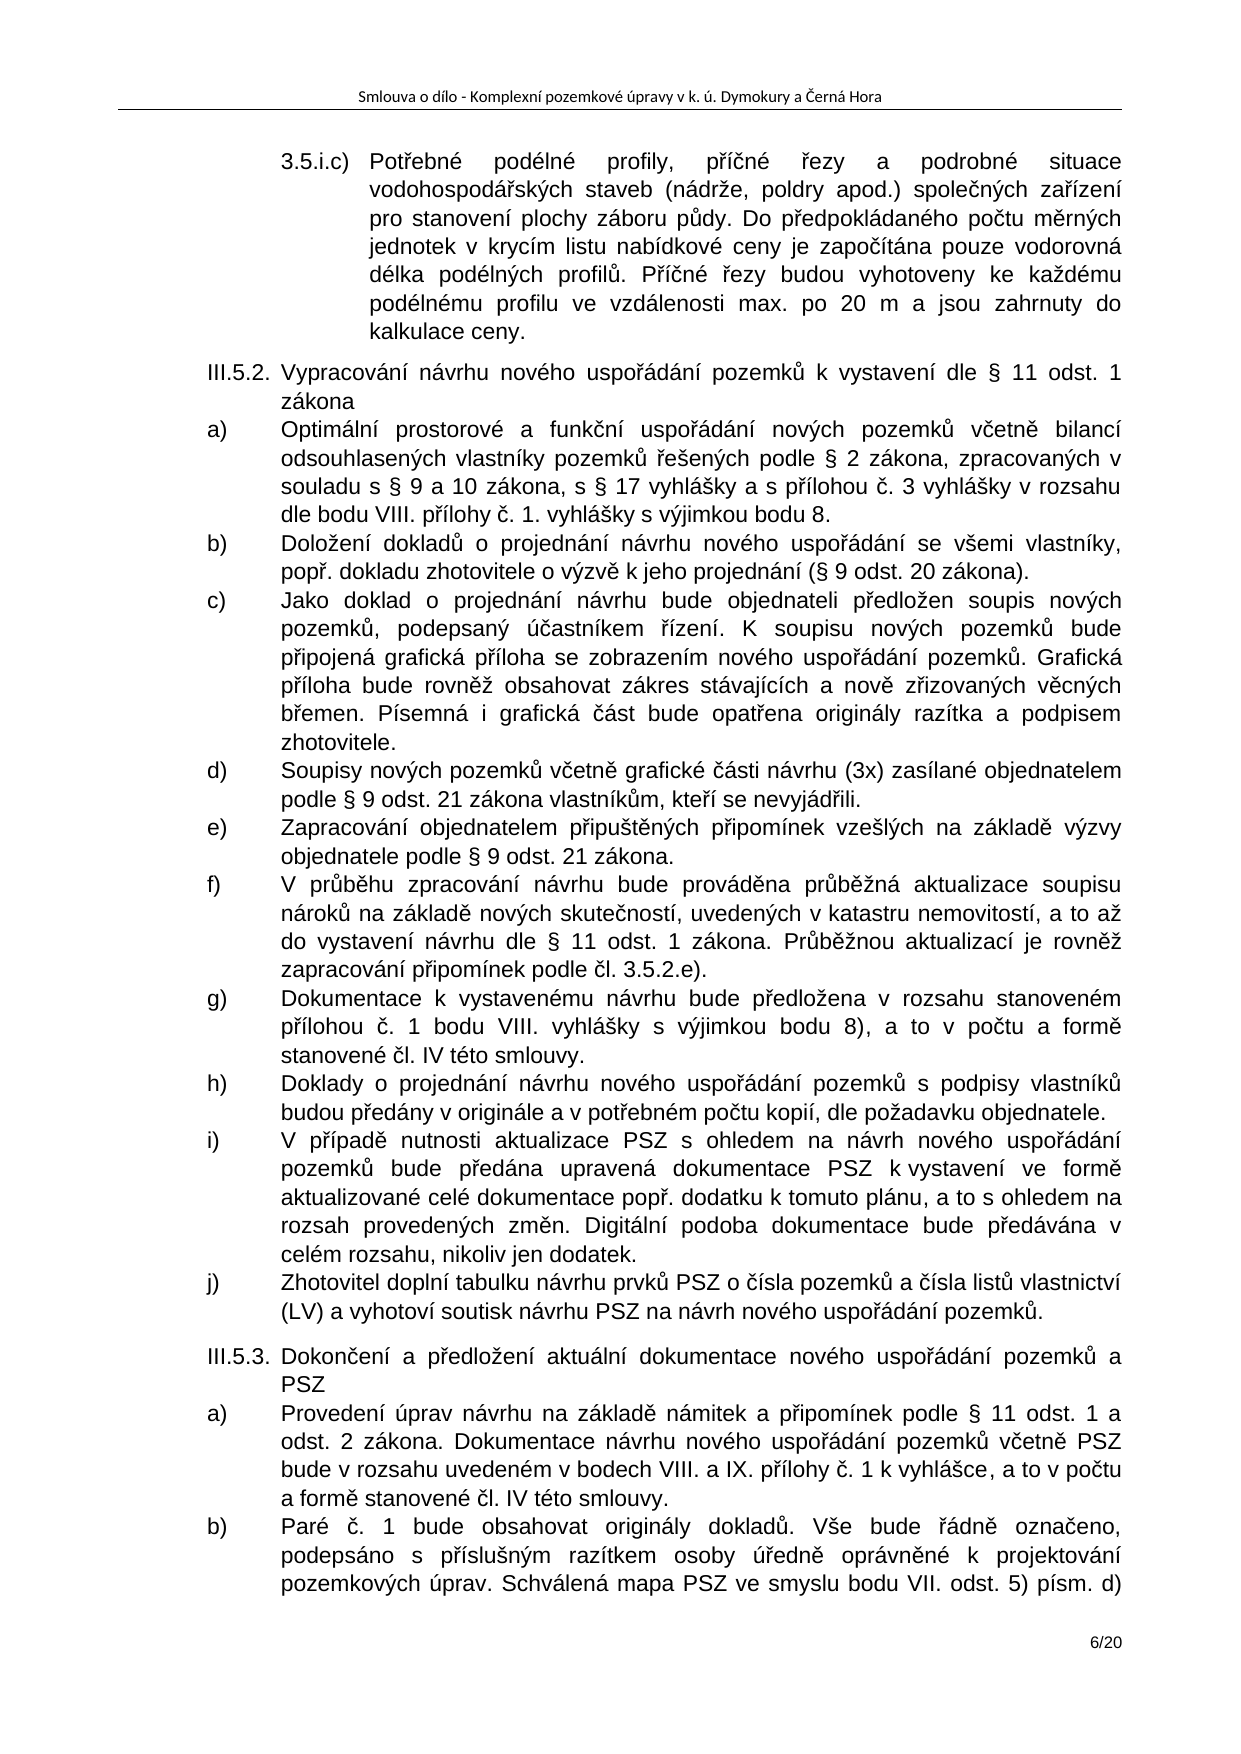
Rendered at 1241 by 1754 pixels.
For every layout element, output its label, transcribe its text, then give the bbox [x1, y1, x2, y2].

text Zhotovitel doplní tabulku návrhu prvků PSZ o čísla pozemků a čísla listů vlastnictví (LV) a vyhotoví soutisk návrhu PSZ na návrh nového uspořádání pozemků. [207, 1269, 1122, 1324]
text Provedení úprav návrhu na základě námitek a připomínek podle § 11 odst. 1 a odst. 2 zákona. Dokumentace návrhu nového uspořádání pozemků včetně PSZ bude v rozsahu uvedeném v bodech VIII. a IX. přílohy č. 1 k vyhlášce, a to v počtu a formě stanovené čl. IV této smlouvy. [207, 1399, 1122, 1511]
text Dokumentace k vystavenému návrhu bude předložena v rozsahu stanoveném přílohou č. 1 bodu VIII. vyhlášky s výjimkou bodu 8), a to v počtu a formě stanovené čl. IV této smlouvy. [207, 985, 1122, 1068]
text Soupisy nových pozemků včetně grafické části návrhu (3x) zasílané objednatelem podle § 9 odst. 21 zákona vlastníkům, kteří se nevyjádřili. [207, 757, 1122, 812]
text Doložení dokladů o projednání návrhu nového uspořádání se všemi vlastníky, popř. dokladu zhotovitele o výzvě k jeho projednání (§ 9 odst. 20 zákona). [207, 530, 1122, 584]
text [207, 1513, 1122, 1597]
text Jako doklad o projednání návrhu bude objednateli předložen soupis nových pozemků, podepsaný účastníkem řízení. K soupisu nových pozemků bude připojená grafická příloha se zobrazením nového uspořádání pozemků. Grafická příloha bude rovněž obsahovat zákres stávajících a nově zřizovaných věcných břemen. Písemná i grafická část bude opatřena originály razítka a podpisem zhotovitele. [207, 587, 1122, 755]
text Vypracování návrhu nového uspořádání pozemků k vystavení dle § 11 odst. 1 zákona [207, 359, 1122, 414]
text V průběhu zpracování návrhu bude prováděna průběžná aktualizace soupisu nároků na základě nových skutečností, uvedených v katastru nemovitostí, a to až do vystavení návrhu dle § 11 odst. 1 zákona. Průběžnou aktualizací je rovněž zapracování připomínek podle čl. 3.5.2.e). [207, 871, 1122, 983]
text Doklady o projednání návrhu nového uspořádání pozemků s podpisy vlastníků budou předány v originále a v potřebném počtu kopií, dle požadavku objednatele. [207, 1070, 1122, 1125]
text Zapracování objednatelem připuštěných připomínek vzešlých na základě výzvy objednatele podle § 9 odst. 21 zákona. [207, 814, 1122, 869]
list 3.5.i.c) Potřebné podélné profily, příčné řezy a podrobné situace vodohospodářských staveb (nádrže, poldry apod.) společných zařízení pro stanovení plochy záboru půdy. Do předpokládaného počtu měrných jednotek v krycím listu nabídkové ceny je započítána pouze vodorovná délka podélných profilů. Příčné řezy budou vyhotoveny ke každému podélnému profilu ve vzdálenosti max. po 20 m a jsou zahrnuty do kalkulace ceny. [281, 148, 1122, 344]
text V případě nutnosti aktualizace PSZ s ohledem na návrh nového uspořádání pozemků bude předána upravená dokumentace PSZ k vystavení ve formě aktualizované celé dokumentace popř. dodatku k tomuto plánu, a to s ohledem na rozsah provedených změn. Digitální podoba dokumentace bude předávána v celém rozsahu, nikoliv jen dodatek. [207, 1127, 1122, 1267]
text Optimální prostorové a funkční uspořádání nových pozemků včetně bilancí odsouhlasených vlastníky pozemků řešených podle § 2 zákona, zpracovaných v souladu s § 9 a 10 zákona, s § 17 vyhlášky a s přílohou č. 3 vyhlášky v rozsahu dle bodu VIII. přílohy č. 1. vyhlášky s výjimkou bodu 8. [207, 416, 1122, 528]
text Dokončení a předložení aktuální dokumentace nového uspořádání pozemků a PSZ [207, 1343, 1122, 1397]
